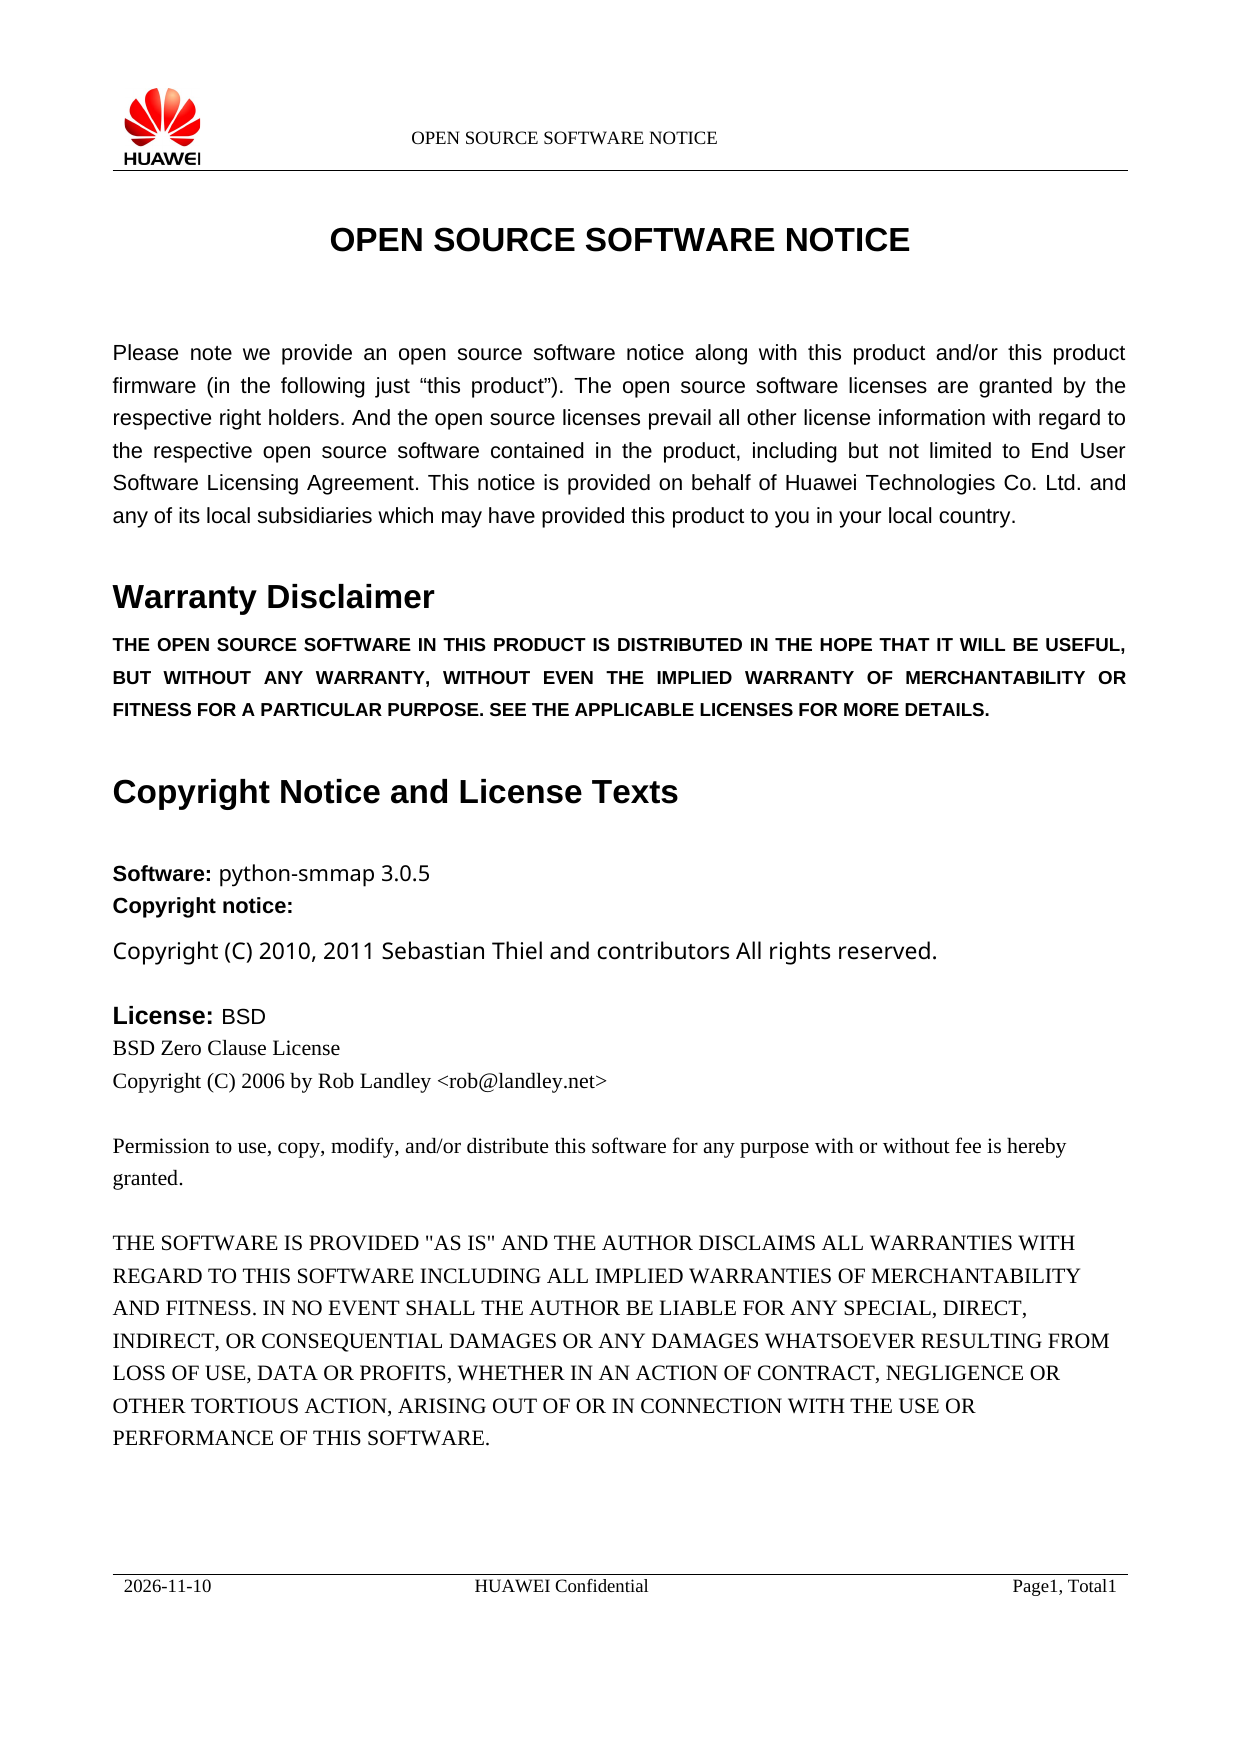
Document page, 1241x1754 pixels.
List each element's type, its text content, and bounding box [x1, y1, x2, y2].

text OPEN SOURCE SOFTWARE NOTICE [112, 206, 1128, 271]
text Copyright Notice and License Texts [112, 759, 1128, 824]
text Copyright notice: [112, 889, 1128, 921]
picture [124, 88, 201, 165]
text The open source software in this product is distributed in the hope that it will be useful, but WITHOUT ANY WARRANTY, without even the implied warranty of MERCHANTABILITY or FITNESS FOR A PARTICULAR PURPOSE. See the applicable licenses for more details. [112, 629, 1128, 726]
text Copyright (C) 2010, 2011 Sebastian Thiel and contributors All rights reserved. [112, 934, 1128, 999]
text Please note we provide an open source software notice along with this product and/or this product firmware (in the following just “this product”). The open source software licenses are granted by the respective right holders. And the open source licenses prevail all other license information with regard to the respective open source software contained in the product, including but not limited to End User Software Licensing Agreement. This notice is provided on behalf of Huawei Technologies Co. Ltd. and any of its local subsidiaries which may have provided this product to you in your local country. [112, 336, 1128, 531]
text Warranty Disclaimer [112, 564, 1128, 629]
text BSD Zero Clause License Copyright (C) 2006 by Rob Landley <rob@landley.net> Permission to use, copy, modify, and/or distribute this software for any purpose with or without fee is hereby granted. THE SOFTWARE IS PROVIDED "AS IS" AND THE AUTHOR DISCLAIMS ALL WARRANTIES WITH REGARD TO THIS SOFTWARE INCLUDING ALL IMPLIED WARRANTIES OF MERCHANTABILITY AND FITNESS. IN NO EVENT SHALL THE AUTHOR BE LIABLE FOR ANY SPECIAL, DIRECT, INDIRECT, OR CONSEQUENTIAL DAMAGES OR ANY DAMAGES WHATSOEVER RESULTING FROM LOSS OF USE, DATA OR PROFITS, WHETHER IN AN ACTION OF CONTRACT, NEGLIGENCE OR OTHER TORTIOUS ACTION, ARISING OUT OF OR IN CONNECTION WITH THE USE OR PERFORMANCE OF THIS SOFTWARE. [112, 1031, 1128, 1486]
text License: BSD [112, 999, 1128, 1031]
title Software: python-smmap 3.0.5 [112, 856, 1128, 889]
